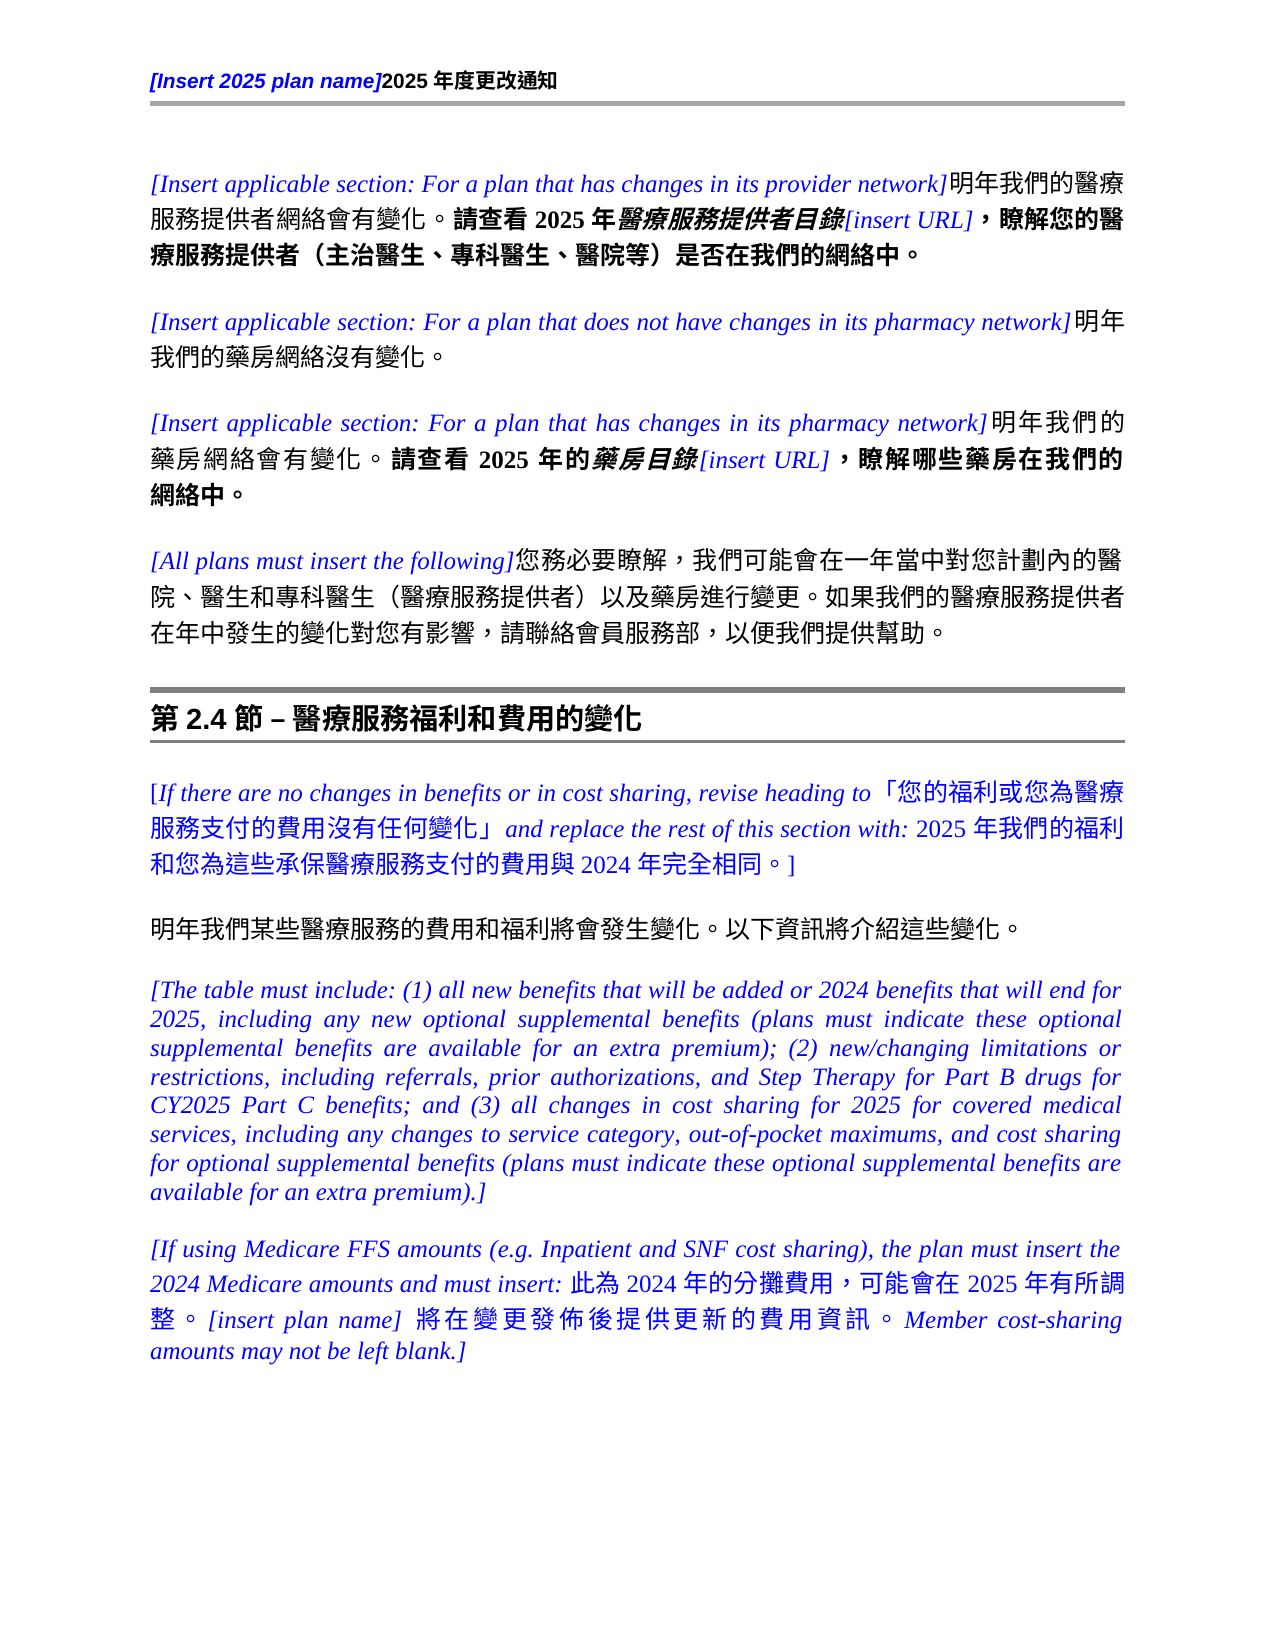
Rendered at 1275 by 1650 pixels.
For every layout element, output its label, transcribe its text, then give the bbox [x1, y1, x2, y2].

text [Insert applicable section: For a plan that has changes in its provider network]明年我們的醫療服務提供者網絡會有變化。請查看 2025 年醫療服務提供者目錄[insert URL]，瞭解您的醫療服務提供者（主治醫生、專科醫生、醫院等）是否在我們的網絡中。 [150, 163, 1125, 272]
text [If using Medicare FFS amounts (e.g. Inpatient and SNF cost sharing), the plan must insert the 2024 Medicare amounts and must insert: 此為 2024 年的分攤費用，可能會在 2025 年有所調整。[insert plan name] 將在變更發佈後提供更新的費用資訊。Member cost-sharing amounts may not be left blank.] [150, 1234, 1125, 1364]
text [Insert applicable section: For a plan that has changes in its pharmacy network]明年我們的 藥房網絡會有變化。請查看 2025 年的藥房目錄[insert URL]，瞭解哪些藥房在我們的 網絡中。 [150, 403, 1125, 512]
subtitle 第 2.4 節 – 醫療服務福利和費用的變化 [150, 693, 1125, 740]
text [The table must include: (1) all new benefits that will be added or 2024 benefits that will end for 2025, including any new optional supplemental benefits (plans must indicate these optional supplemental benefits are available for an extra premium); (2) new/changing limitations or restrictions, including referrals, prior authorizations, and Step Therapy for Part B drugs for CY2025 Part C benefits; and (3) all changes in cost sharing for 2025 for covered medical services, including any changes to service category, out-of-pocket maximums, and cost sharing for optional supplemental benefits (plans must indicate these optional supplemental benefits are available for an extra premium).] [150, 975, 1125, 1205]
text 明年我們某些醫療服務的費用和福利將會發生變化。以下資訊將介紹這些變化。 [150, 910, 1125, 946]
text [Insert applicable section: For a plan that does not have changes in its pharmacy network]明年我們的藥房網絡沒有變化。 [150, 301, 1125, 374]
text [All plans must insert the following]您務必要瞭解，我們可能會在一年當中對您計劃內的醫院、醫生和專科醫生（醫療服務提供者）以及藥房進行變更。如果我們的醫療服務提供者在年中發生的變化對您有影響，請聯絡會員服務部，以便我們提供幫助。 [150, 541, 1125, 649]
text [If there are no changes in benefits or in cost sharing, revise heading to「您的福利或您為醫療服務支付的費用沒有任何變化」and replace the rest of this section with: 2025 年我們的福利和您為這些承保醫療服務支付的費用與 2024 年完全相同。] [150, 772, 1125, 881]
